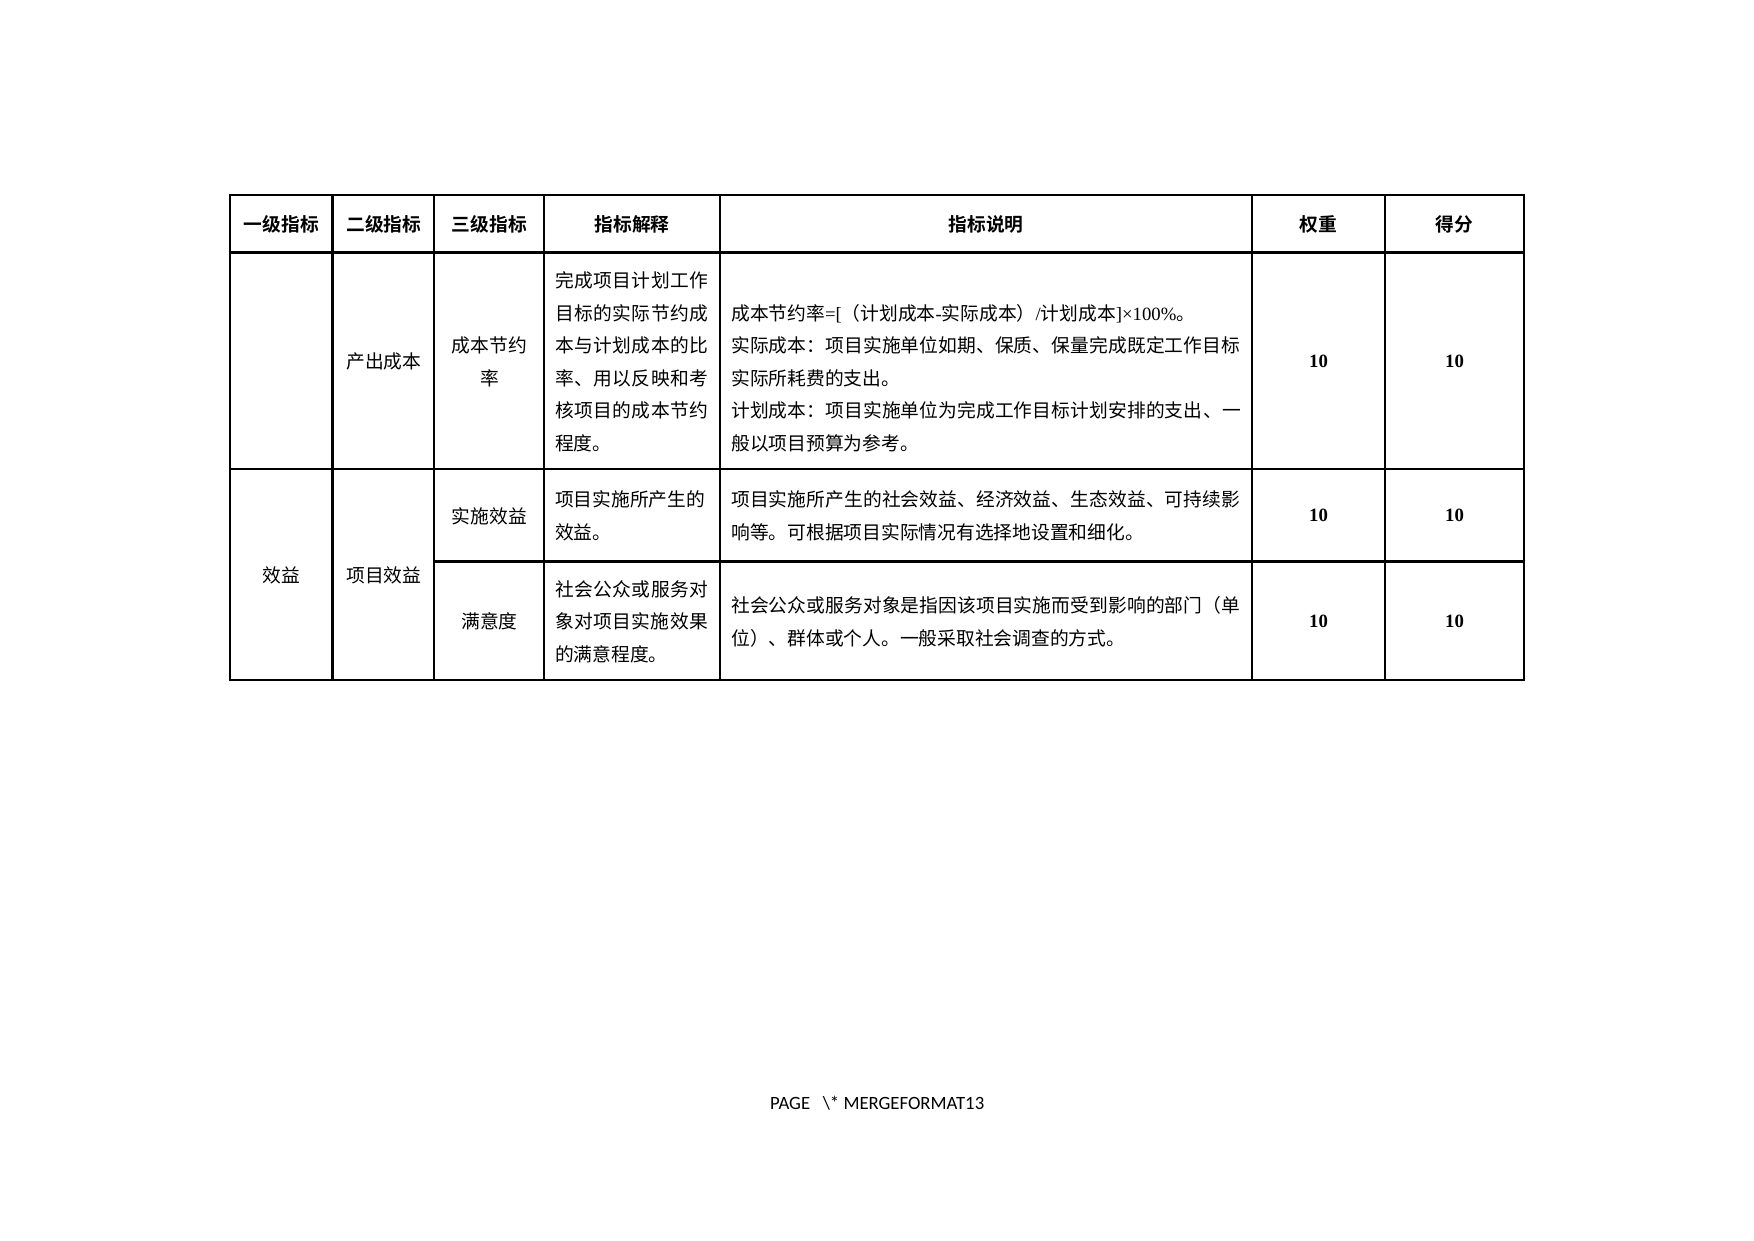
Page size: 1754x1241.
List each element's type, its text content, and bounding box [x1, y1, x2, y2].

table_cell 10 [1386, 254, 1523, 468]
table_cell 产出成本 [334, 254, 433, 468]
table_header 指标说明 [721, 196, 1251, 251]
table_cell 成本节约率 [435, 254, 543, 468]
table_cell 社会公众或服务对象对项目实施效果的满意程度。 [545, 563, 719, 679]
table_header 二级指标 [334, 196, 433, 251]
table_cell 项目实施所产生的社会效益、经济效益、生态效益、可持续影响等。可根据项目实际情况有选择地设置和细化。 [721, 470, 1251, 560]
table_header 三级指标 [435, 196, 543, 251]
table_cell 项目效益 [334, 470, 433, 679]
table_header 权重 [1253, 196, 1384, 251]
table_header 得分 [1386, 196, 1523, 251]
table_cell 社会公众或服务对象是指因该项目实施而受到影响的部门（单位）、群体或个人。一般采取社会调查的方式。 [721, 563, 1251, 679]
table_cell 10 [1253, 470, 1384, 560]
table_cell 项目实施所产生的效益。 [545, 470, 719, 560]
table_cell 10 [1253, 254, 1384, 468]
table_cell 10 [1386, 563, 1523, 679]
table_cell 10 [1253, 563, 1384, 679]
table_header 一级指标 [231, 196, 331, 251]
table_cell 满意度 [435, 563, 543, 679]
table_cell 成本节约率=[（计划成本-实际成本）/计划成本]×100%。 实际成本：项目实施单位如期、保质、保量完成既定工作目标实际所耗费的支出。 计划成本：项目实施单位为完成工作目标计划安排的支出、一般以项目预算为参考。 [721, 254, 1251, 468]
table_cell 10 [1386, 470, 1523, 560]
table_cell 实施效益 [435, 470, 543, 560]
table_header 指标解释 [545, 196, 719, 251]
table_cell 效益 [231, 470, 331, 679]
table_cell 完成项目计划工作目标的实际节约成本与计划成本的比率、用以反映和考核项目的成本节约程度。 [545, 254, 719, 468]
